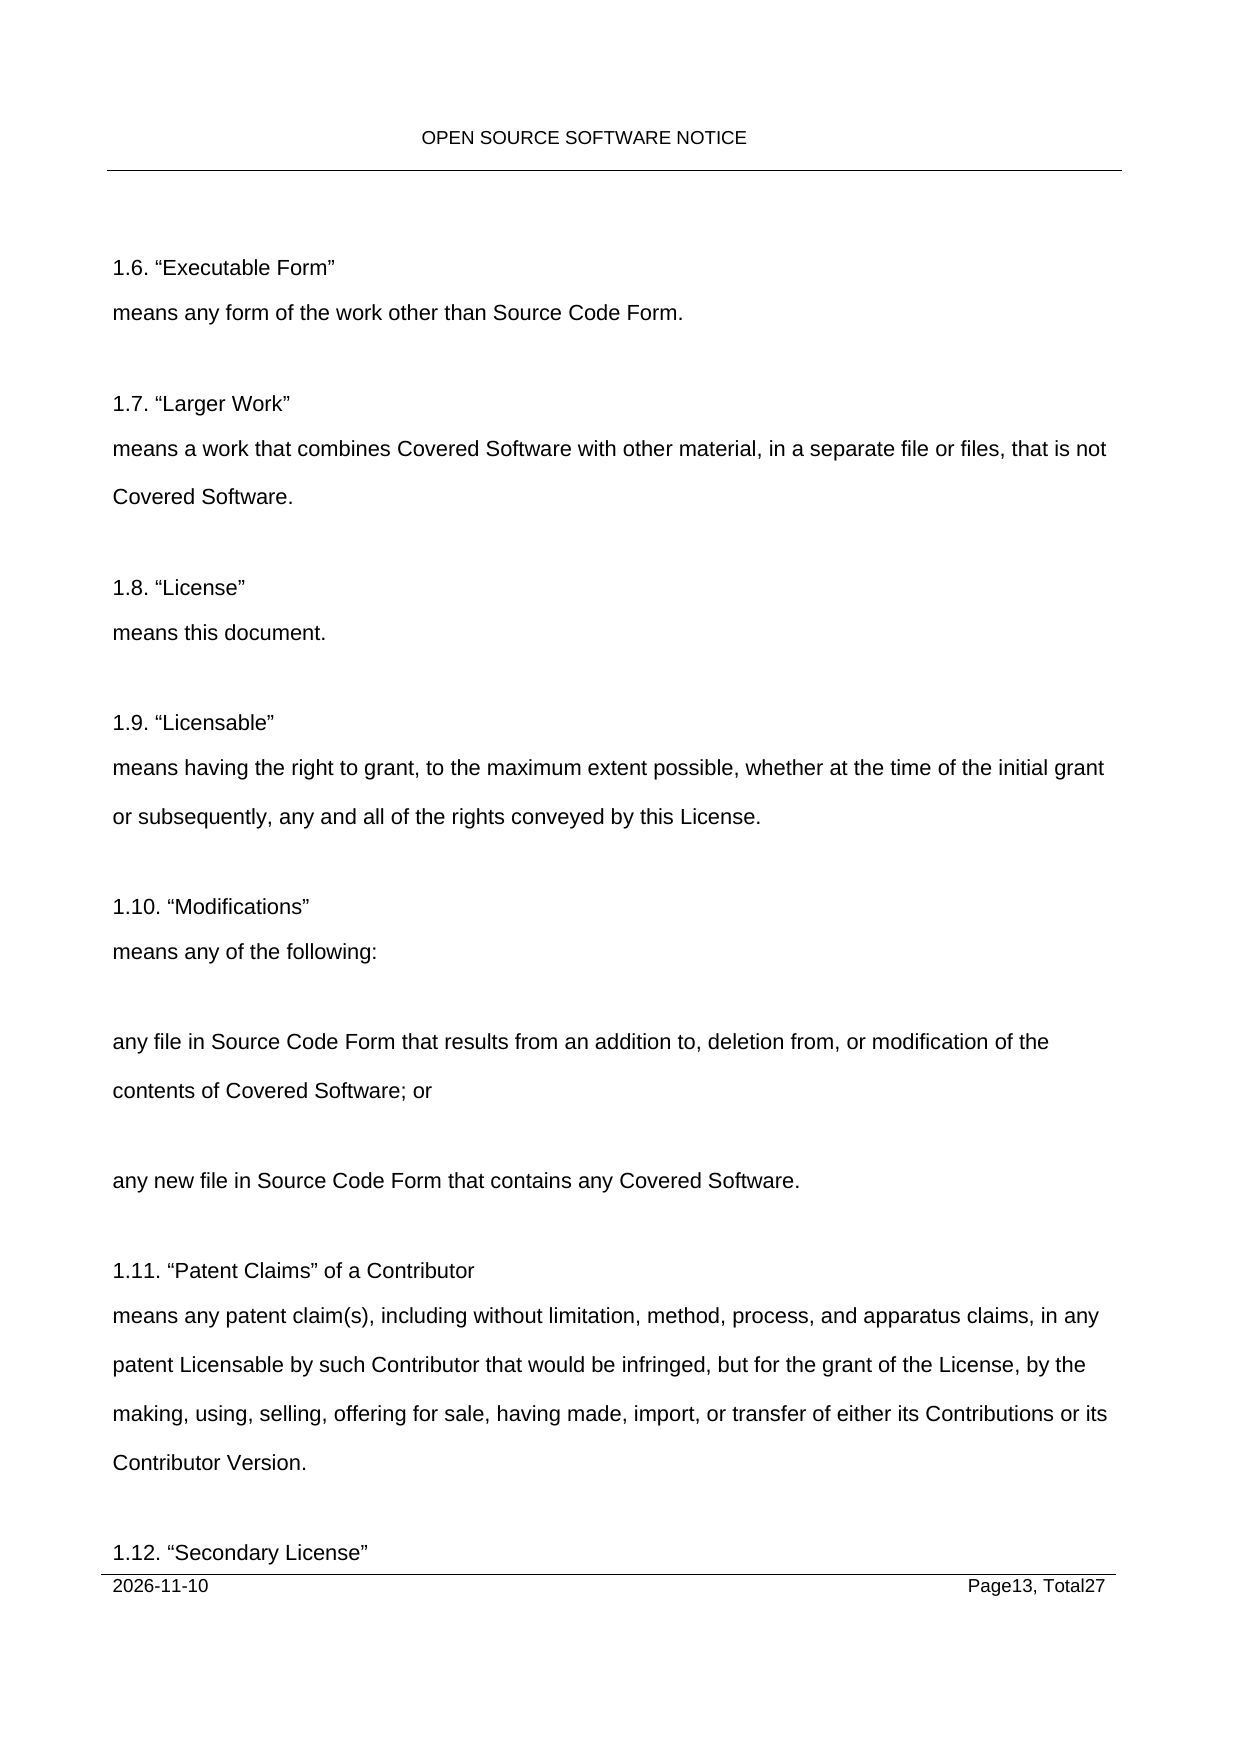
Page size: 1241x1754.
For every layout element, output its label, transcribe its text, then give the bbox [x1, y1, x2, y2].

text 1.9. “Licensable” [112, 706, 1128, 739]
text 1.7. “Larger Work” [112, 387, 1128, 419]
text means this document. [112, 616, 1128, 648]
text 1.11. “Patent Claims” of a Contributor [112, 1255, 1128, 1287]
text any file in Source Code Form that results from an addition to, deletion from, or modification of the contents of Covered Software; or [112, 1026, 1128, 1107]
text means a work that combines Covered Software with other material, in a separate file or files, that is not Covered Software. [112, 432, 1128, 513]
text 1.8. “License” [112, 571, 1128, 603]
text means any of the following: [112, 935, 1128, 968]
text 1.12. “Secondary License” [112, 1536, 1128, 1569]
text any new file in Source Code Form that contains any Covered Software. [112, 1164, 1128, 1197]
text means having the right to grant, to the maximum extent possible, whether at the time of the initial grant or subsequently, any and all of the rights conveyed by this License. [112, 751, 1128, 832]
text means any patent claim(s), including without limitation, method, process, and apparatus claims, in any patent Licensable by such Contributor that would be infringed, but for the grant of the License, by the making, using, selling, offering for sale, having made, import, or transfer of either its Contributions or its Contributor Version. [112, 1300, 1128, 1478]
text means any form of the work other than Source Code Form. [112, 297, 1128, 329]
text 1.10. “Modifications” [112, 890, 1128, 923]
text 1.6. “Executable Form” [112, 251, 1128, 284]
